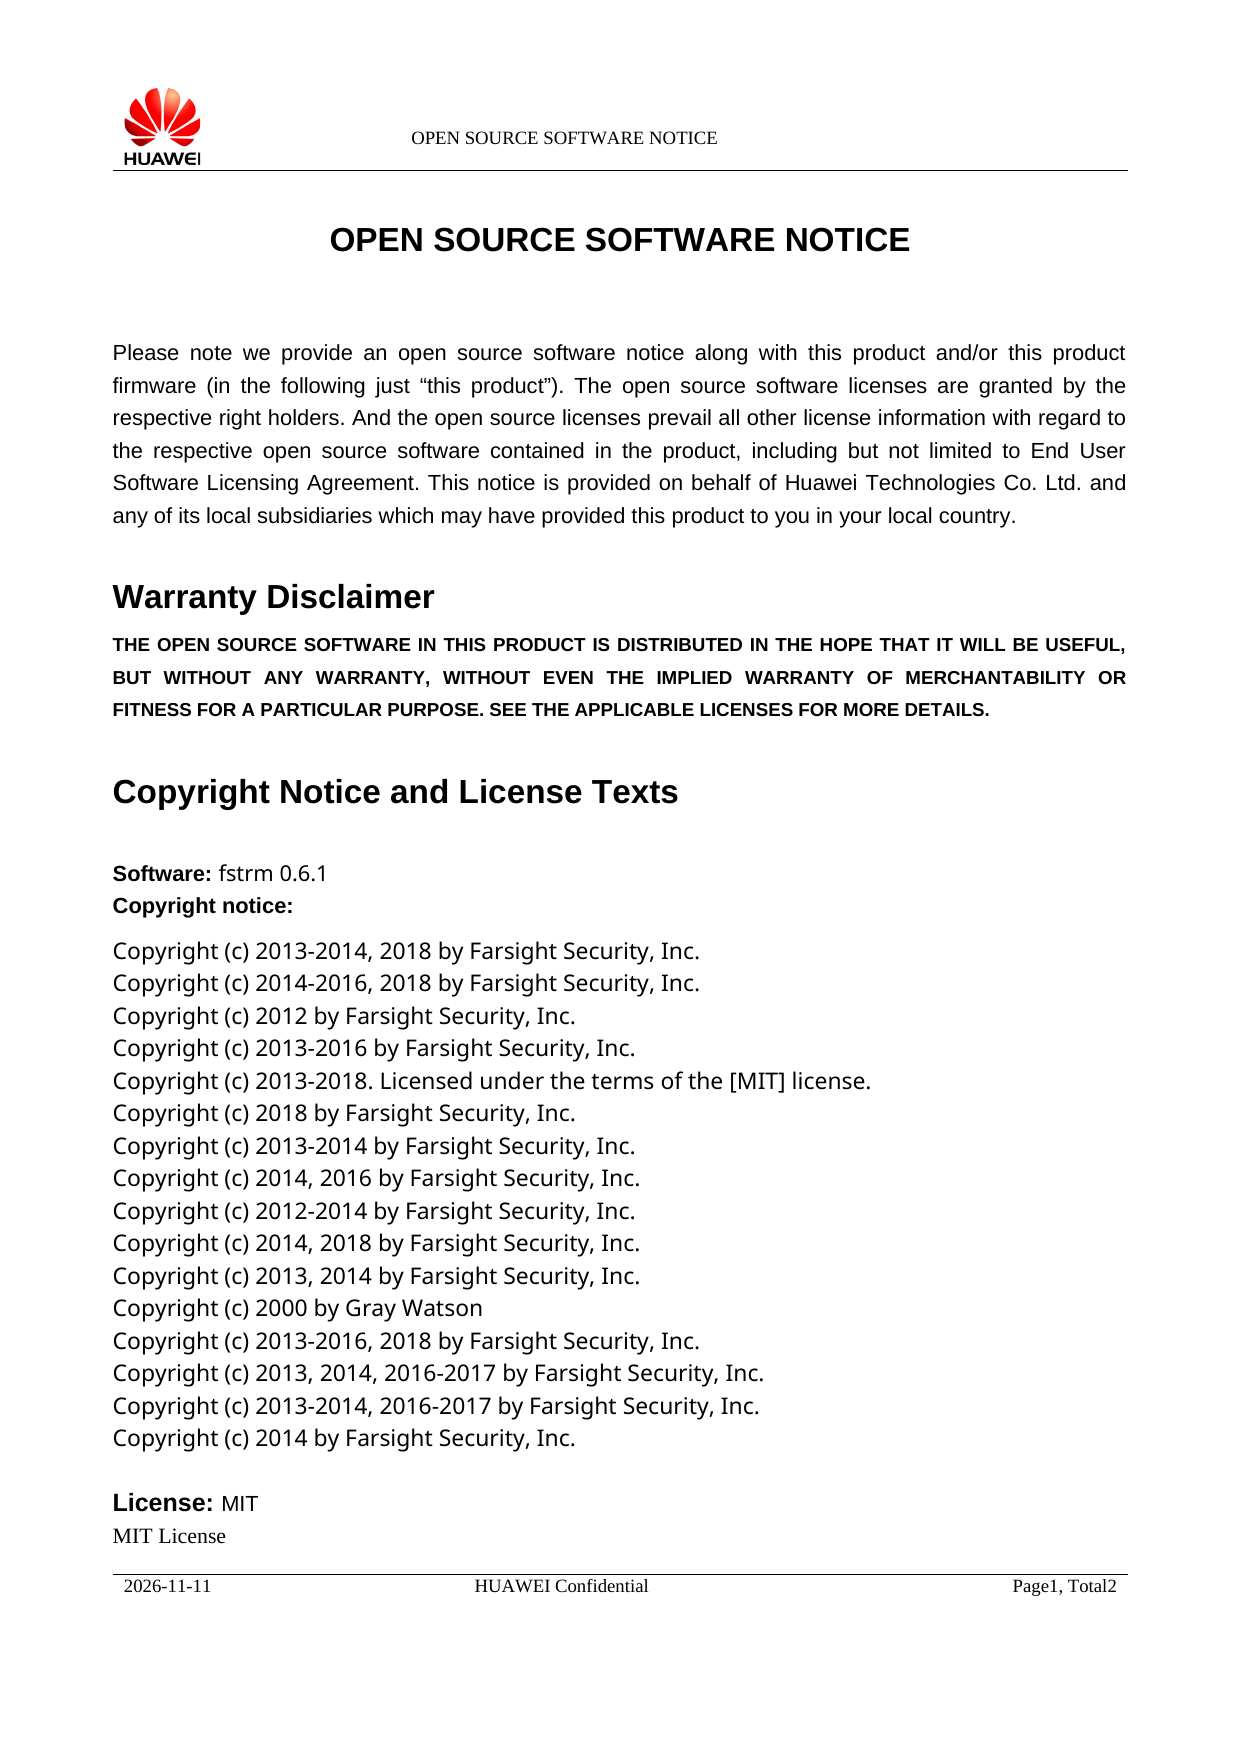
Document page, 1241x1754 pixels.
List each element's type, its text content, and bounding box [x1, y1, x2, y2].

text OPEN SOURCE SOFTWARE NOTICE [112, 206, 1128, 271]
text Copyright Notice and License Texts [112, 759, 1128, 824]
text Copyright notice: [112, 889, 1128, 921]
text Please note we provide an open source software notice along with this product and/or this product firmware (in the following just “this product”). The open source software licenses are granted by the respective right holders. And the open source licenses prevail all other license information with regard to the respective open source software contained in the product, including but not limited to End User Software Licensing Agreement. This notice is provided on behalf of Huawei Technologies Co. Ltd. and any of its local subsidiaries which may have provided this product to you in your local country. [112, 336, 1128, 531]
text Copyright (c) 2013-2014, 2018 by Farsight Security, Inc. Copyright (c) 2014-2016, 2018 by Farsight Security, Inc. Copyright (c) 2012 by Farsight Security, Inc. Copyright (c) 2013-2016 by Farsight Security, Inc. Copyright (c) 2013-2018. Licensed under the terms of the [MIT] license. Copyright (c) 2018 by Farsight Security, Inc. Copyright (c) 2013-2014 by Farsight Security, Inc. Copyright (c) 2014, 2016 by Farsight Security, Inc. Copyright (c) 2012-2014 by Farsight Security, Inc. Copyright (c) 2014, 2018 by Farsight Security, Inc. Copyright (c) 2013, 2014 by Farsight Security, Inc. Copyright (c) 2000 by Gray Watson Copyright (c) 2013-2016, 2018 by Farsight Security, Inc. Copyright (c) 2013, 2014, 2016-2017 by Farsight Security, Inc. Copyright (c) 2013-2014, 2016-2017 by Farsight Security, Inc. Copyright (c) 2014 by Farsight Security, Inc. [112, 934, 1128, 1486]
text The open source software in this product is distributed in the hope that it will be useful, but WITHOUT ANY WARRANTY, without even the implied warranty of MERCHANTABILITY or FITNESS FOR A PARTICULAR PURPOSE. See the applicable licenses for more details. [112, 629, 1128, 726]
title Software: fstrm 0.6.1 [112, 856, 1128, 889]
picture [124, 88, 201, 165]
text License: MIT [112, 1486, 1128, 1519]
text Warranty Disclaimer [112, 564, 1128, 629]
